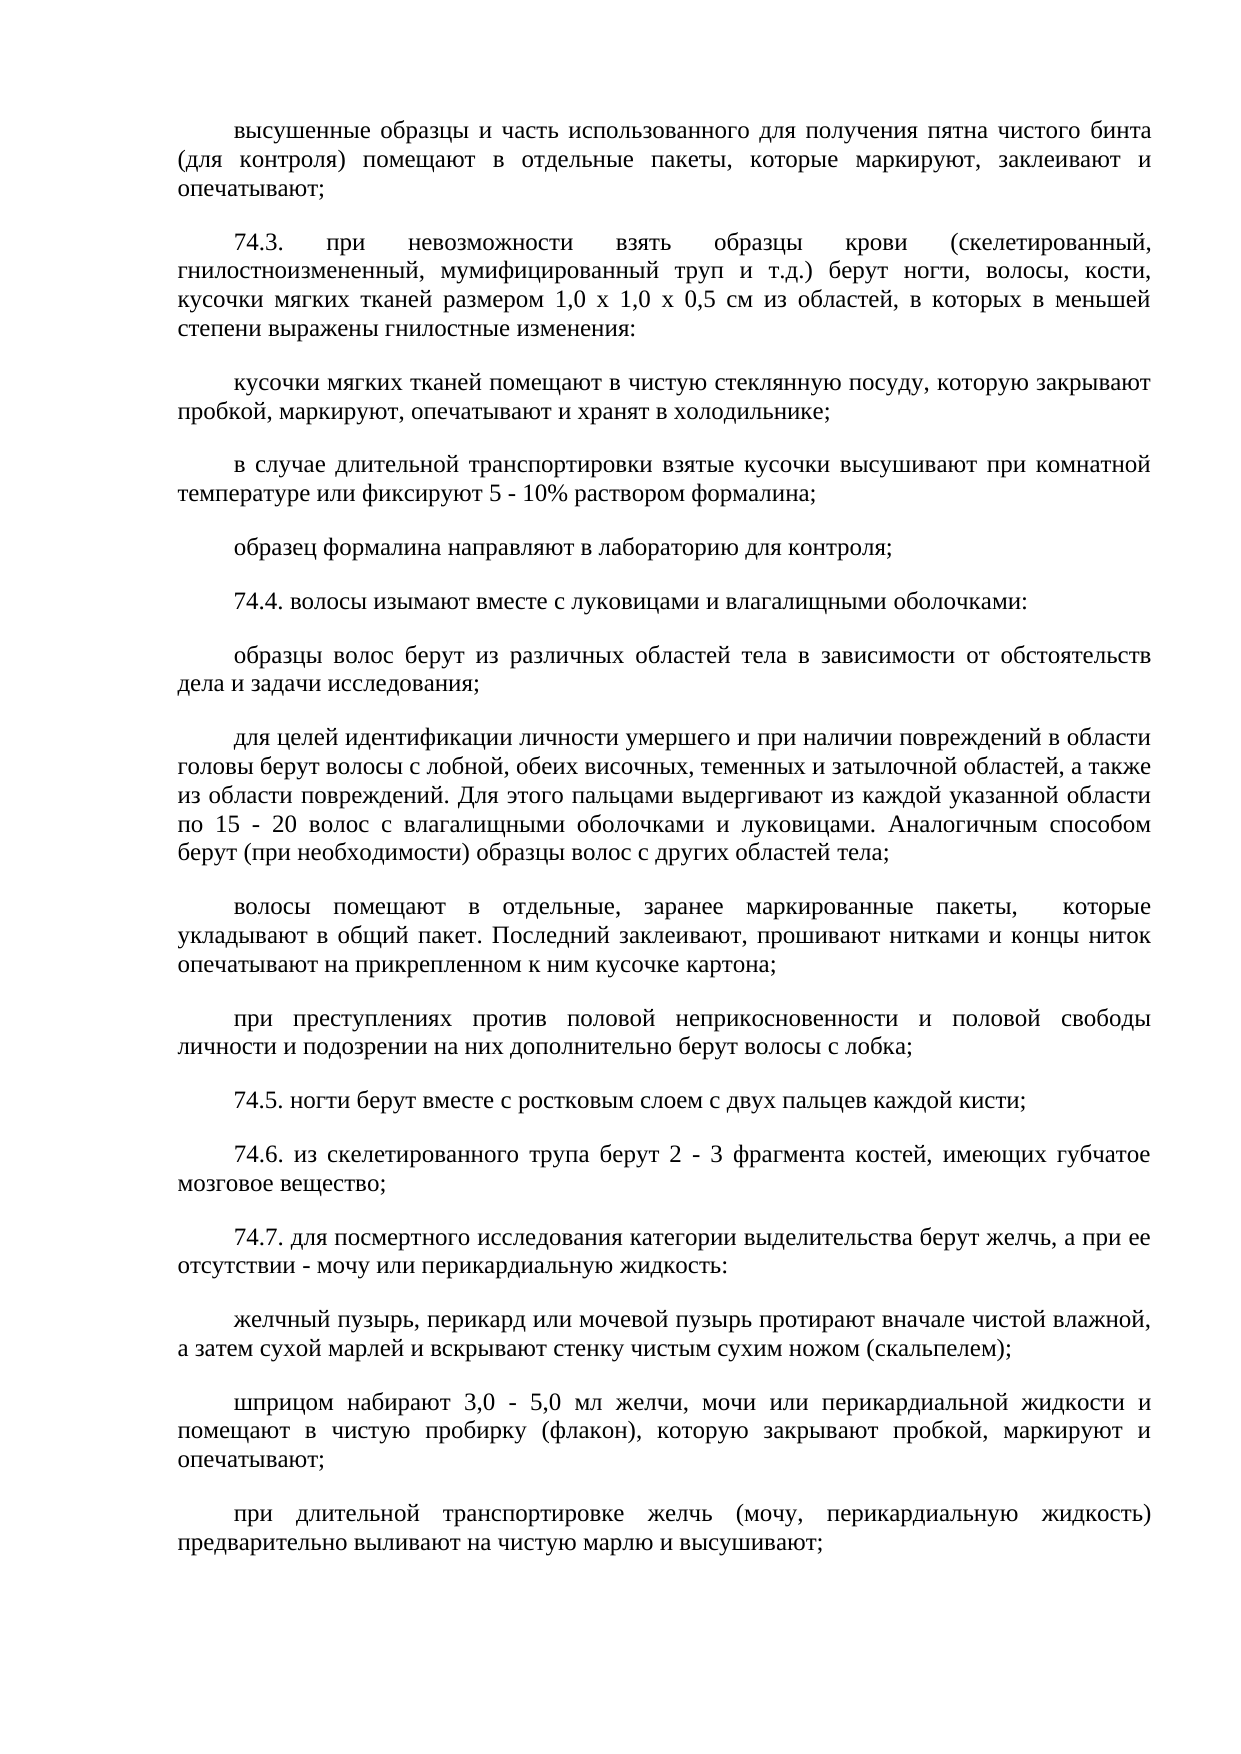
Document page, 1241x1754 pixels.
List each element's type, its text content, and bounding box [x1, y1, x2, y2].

text желчный пузырь, перикард или мочевой пузырь протирают вначале чистой влажной, а затем сухой марлей и вскрывают стенку чистым сухим ножом (скальпелем); [177, 1304, 1152, 1362]
list для посмертного исследования категории выделительства берут желчь, а при ее отсутствии - мочу или перикардиальную жидкость: [177, 1222, 1152, 1279]
text в случае длительной транспортировки взятые кусочки высушивают при комнатной температуре или фиксируют 5 - 10% раствором формалина; [177, 449, 1152, 507]
text образец формалина направляют в лабораторию для контроля; [233, 532, 1165, 561]
text высушенные образцы и часть использованного для получения пятна чистого бинта (для контроля) помещают в отдельные пакеты, которые маркируют, заклеивают и опечатывают; [177, 115, 1152, 202]
text при длительной транспортировке желчь (мочу, перикардиальную жидкость) предварительно выливают на чистую марлю и высушивают; [177, 1498, 1152, 1556]
list при невозможности взять образцы крови (скелетированный, гнилостноизмененный, мумифицированный труп и т.д.) берут ногти, волосы, кости, кусочки мягких тканей размером 1,0 x 1,0 x 0,5 см из областей, в которых в меньшей степени выражены гнилостные изменения: [177, 227, 1152, 342]
list волосы изымают вместе с луковицами и влагалищными оболочками: [233, 586, 1165, 615]
text образцы волос берут из различных областей тела в зависимости от обстоятельств дела и задачи исследования; [177, 640, 1152, 697]
text кусочки мягких тканей помещают в чистую стеклянную посуду, которую закрывают пробкой, маркируют, опечатывают и хранят в холодильнике; [177, 367, 1152, 424]
list ногти берут вместе с ростковым слоем с двух пальцев каждой кисти; [233, 1086, 1165, 1114]
text при преступлениях против половой неприкосновенности и половой свободы личности и подозрении на них дополнительно берут волосы с лобка; [177, 1003, 1152, 1060]
text для целей идентификации личности умершего и при наличии повреждений в области головы берут волосы с лобной, обеих височных, теменных и затылочной областей, а также из области повреждений. Для этого пальцами выдергивают из каждой указанной области по 15 - 20 волос с влагалищными оболочками и луковицами. Аналогичным способом берут (при необходимости) образцы волос с других областей тела; [177, 722, 1152, 866]
list из скелетированного трупа берут 2 - 3 фрагмента костей, имеющих губчатое мозговое вещество; [177, 1139, 1152, 1197]
text волосы помещают в отдельные, заранее маркированные пакеты, которые укладывают в общий пакет. Последний заклеивают, прошивают нитками и концы ниток опечатывают на прикрепленном к ним кусочке картона; [177, 891, 1152, 978]
text шприцом набирают 3,0 - 5,0 мл желчи, мочи или перикардиальной жидкости и помещают в чистую пробирку (флакон), которую закрывают пробкой, маркируют и опечатывают; [177, 1387, 1152, 1473]
